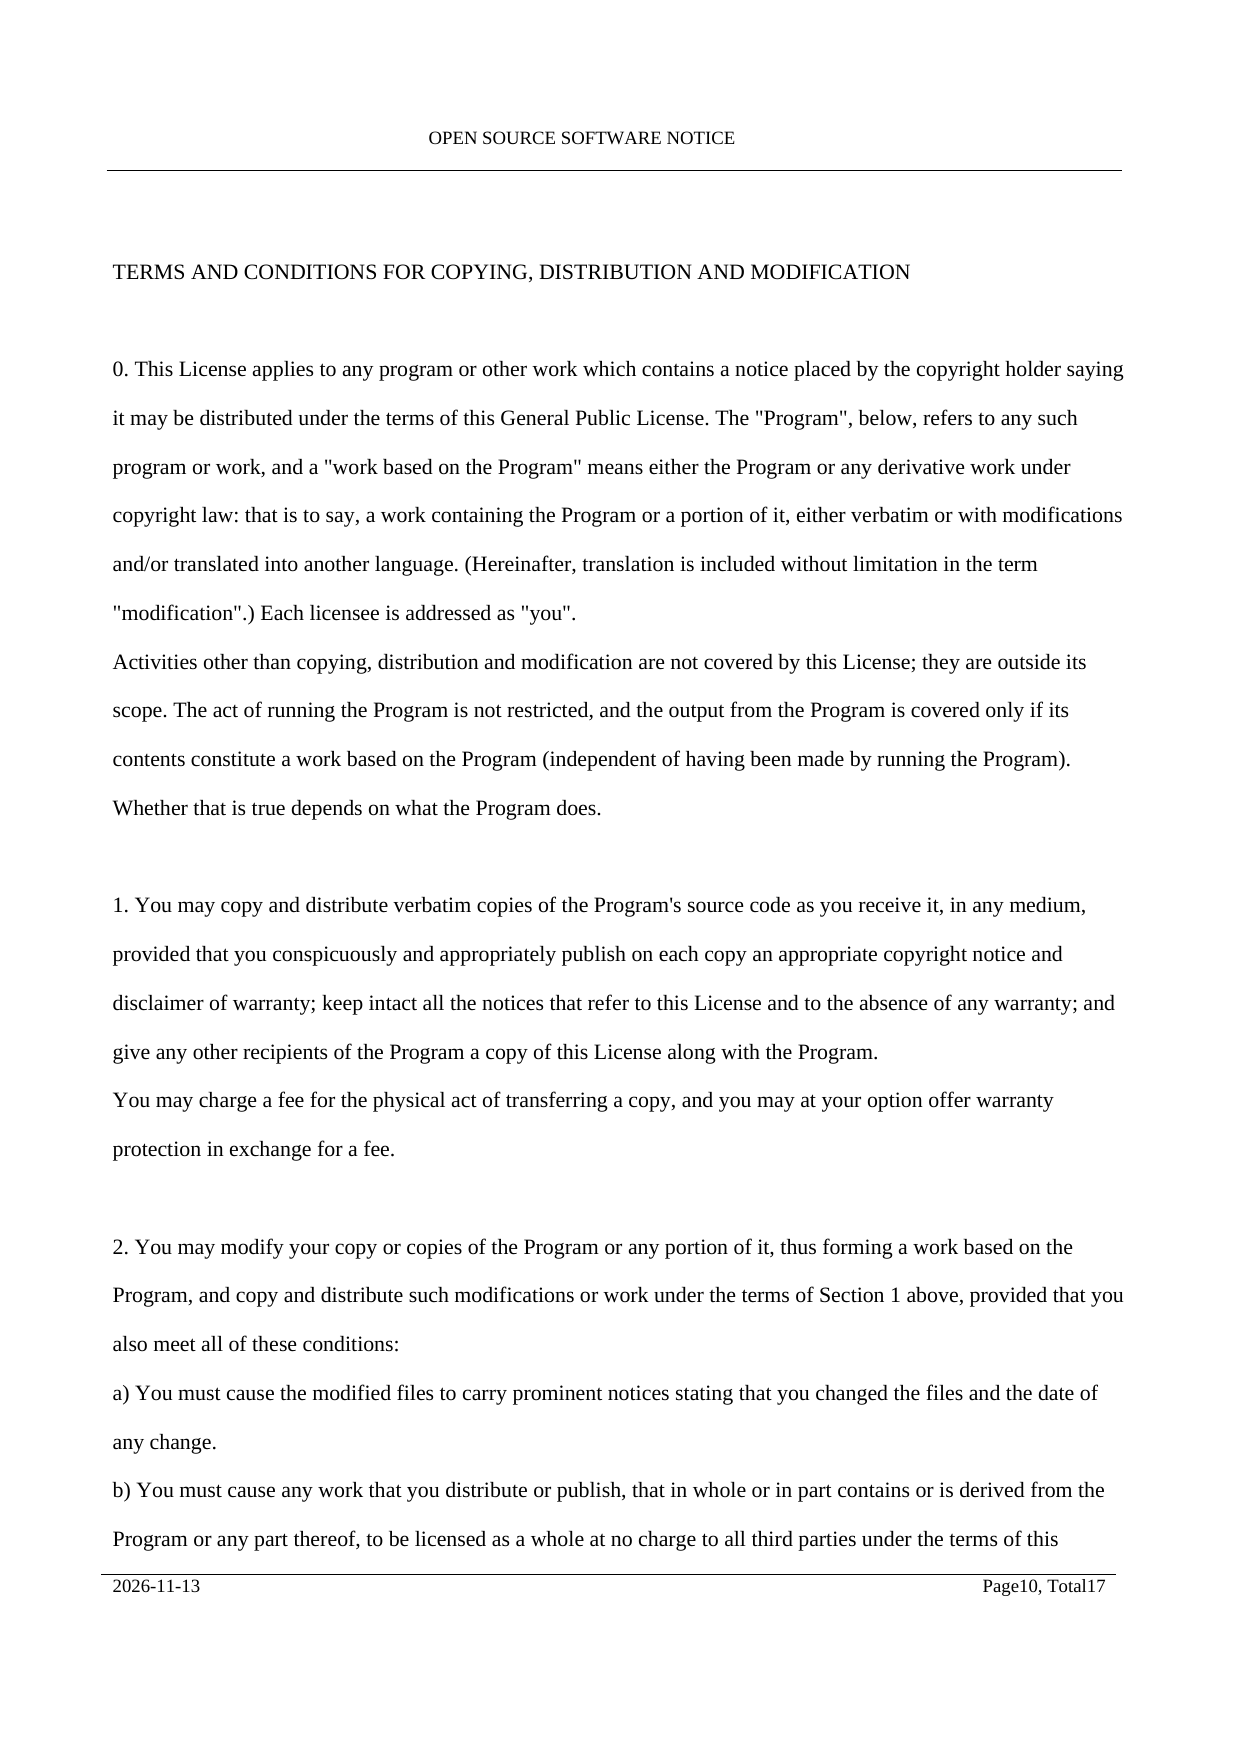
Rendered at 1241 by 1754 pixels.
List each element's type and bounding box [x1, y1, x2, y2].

text [112, 206, 1128, 1555]
